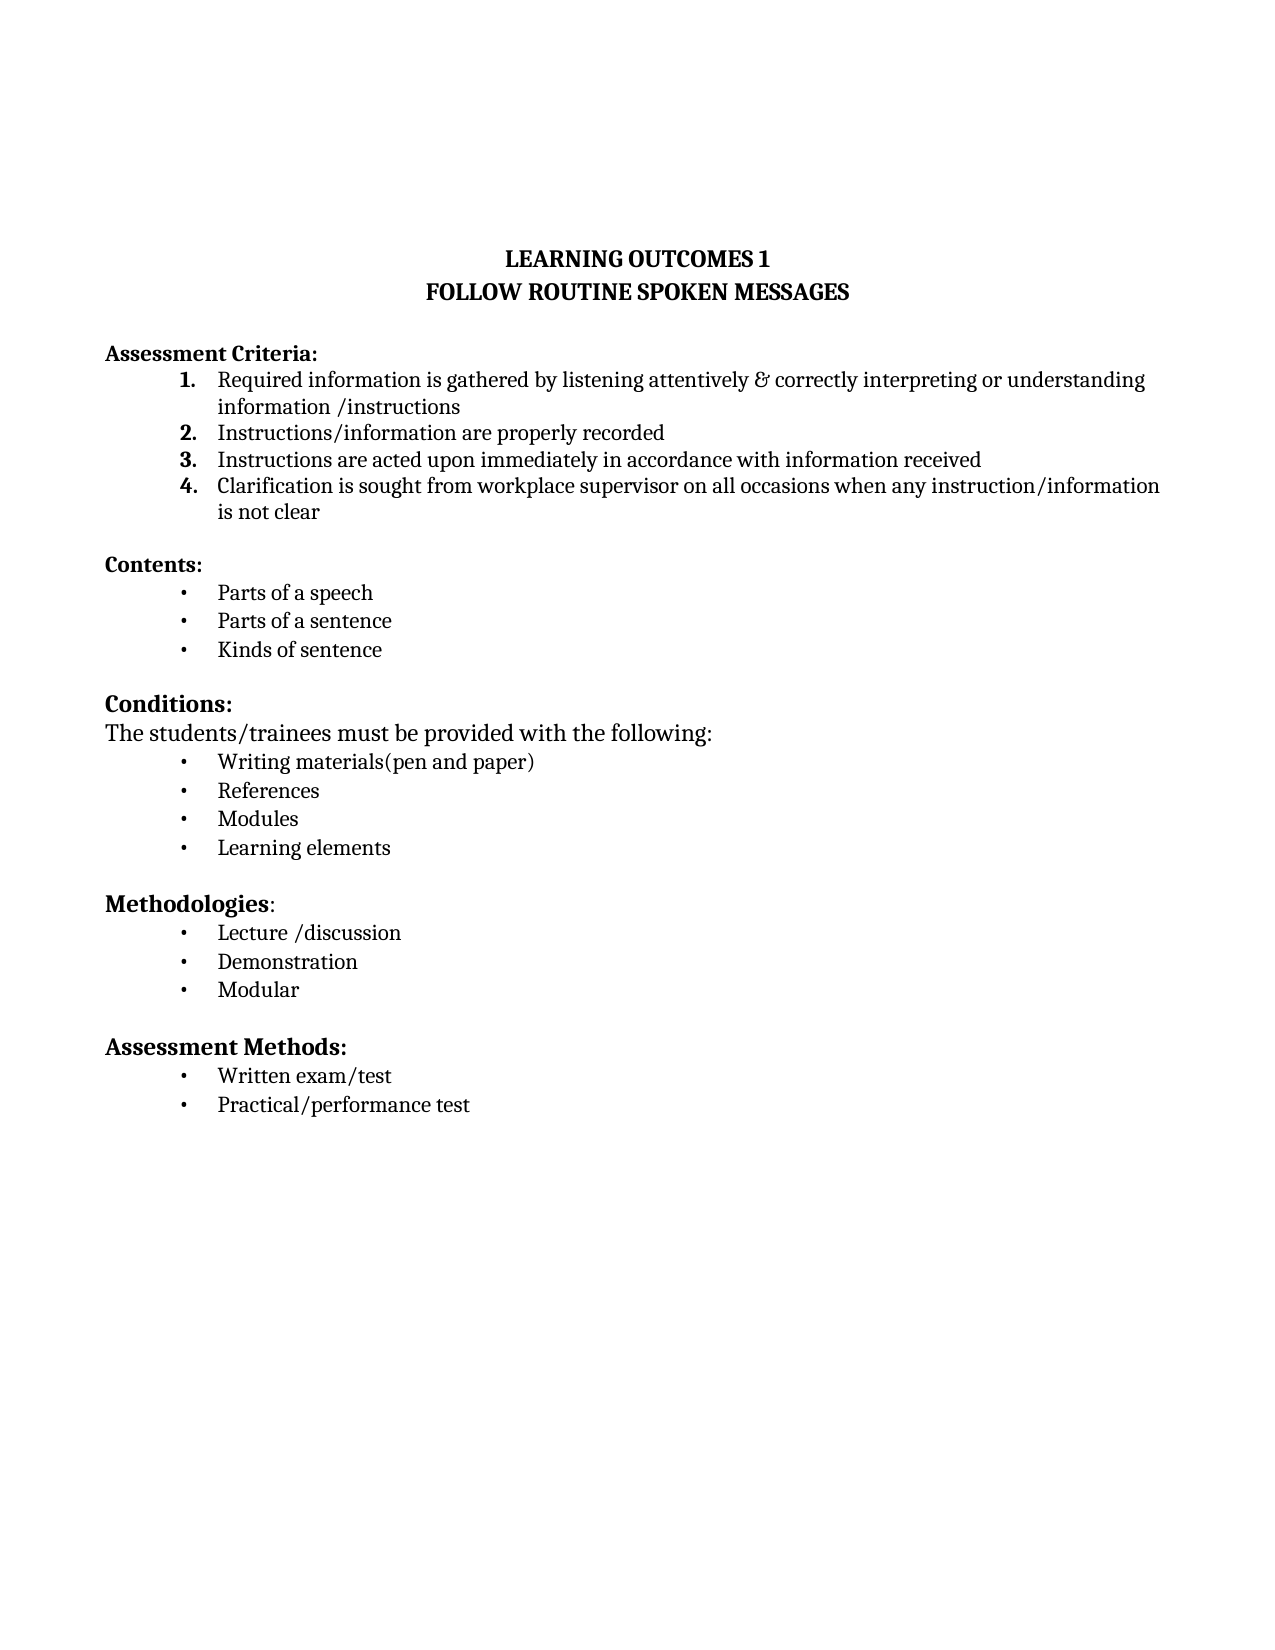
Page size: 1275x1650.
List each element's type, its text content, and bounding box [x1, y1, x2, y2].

list Parts of a sentence [180, 607, 1170, 635]
list Learning elements [180, 833, 1170, 861]
list Instructions are acted upon immediately in accordance with information received [180, 446, 1170, 473]
text LEARNING OUTCOMES 1 [105, 245, 1170, 273]
list Kinds of sentence [180, 635, 1170, 663]
list Lecture /discussion [180, 918, 1170, 947]
text The students/trainees must be provided with the following: [105, 718, 1170, 747]
list Writing materials(pen and paper) [180, 747, 1170, 776]
text Assessment Methods: [105, 1033, 1170, 1061]
list Clarification is sought from workplace supervisor on all occasions when any instruction/information is not clear [180, 473, 1170, 525]
list Demonstration [180, 947, 1170, 975]
list Instructions/information are properly recorded [180, 420, 1170, 446]
text FOLLOW ROUTINE SPOKEN MESSAGES [105, 278, 1170, 306]
text Contents: [105, 552, 1170, 578]
list Required information is gathered by listening attentively & correctly interpreting or understanding information /instructions [180, 367, 1170, 420]
list Written exam/test [180, 1061, 1170, 1090]
text Conditions: [105, 690, 1170, 718]
list Parts of a speech [180, 578, 1170, 607]
text Assessment Criteria: [105, 341, 1170, 367]
list References [180, 776, 1170, 804]
list Modules [180, 804, 1170, 833]
list Practical/performance test [180, 1090, 1170, 1118]
list Modular [180, 975, 1170, 1004]
text Methodologies: [105, 890, 1170, 918]
